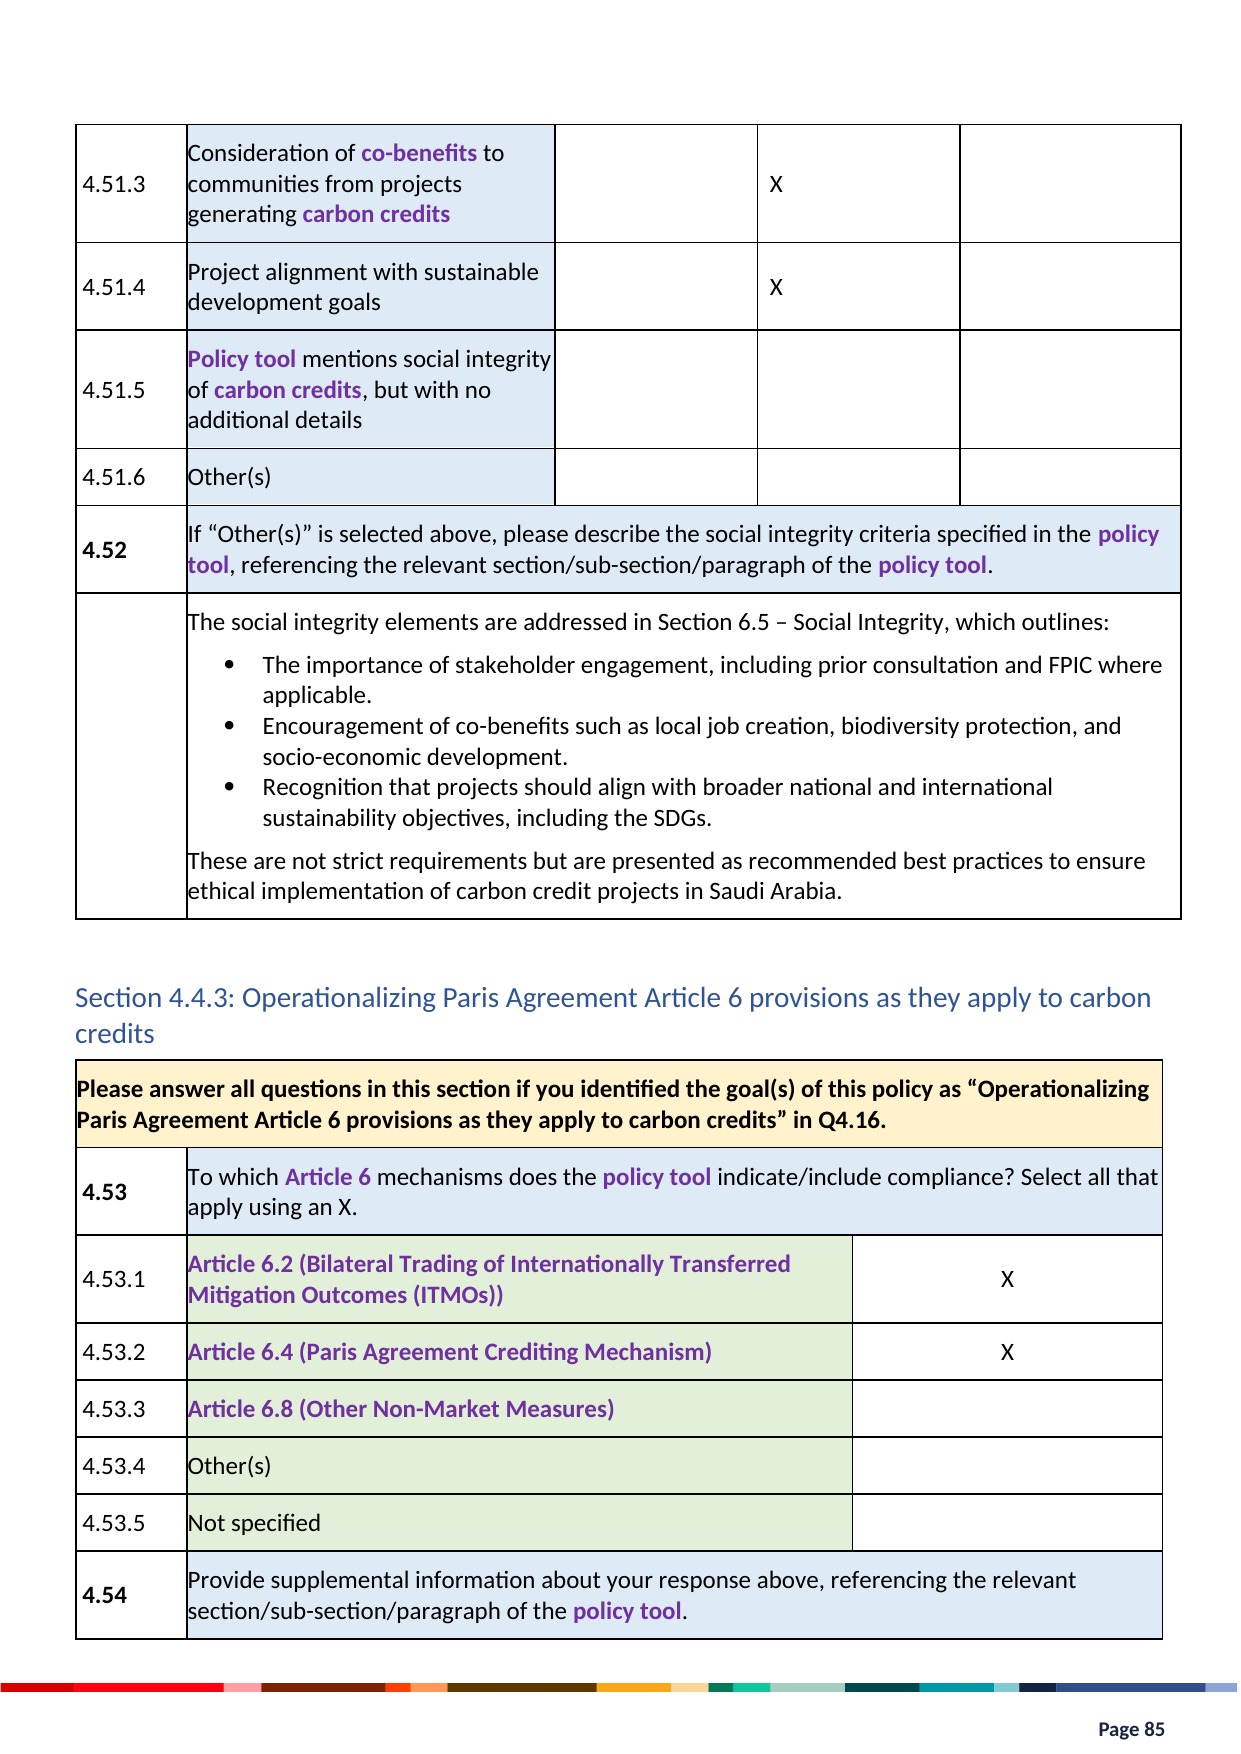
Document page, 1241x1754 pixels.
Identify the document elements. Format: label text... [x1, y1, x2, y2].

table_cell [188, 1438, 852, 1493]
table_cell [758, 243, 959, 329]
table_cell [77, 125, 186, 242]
subtitle Section 4.4.3: Operationalizing Paris Agreement Article 6 provisions as they apply to carbon credits [75, 979, 1165, 1051]
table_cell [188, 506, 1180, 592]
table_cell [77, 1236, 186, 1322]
picture [0, 1683, 1236, 1692]
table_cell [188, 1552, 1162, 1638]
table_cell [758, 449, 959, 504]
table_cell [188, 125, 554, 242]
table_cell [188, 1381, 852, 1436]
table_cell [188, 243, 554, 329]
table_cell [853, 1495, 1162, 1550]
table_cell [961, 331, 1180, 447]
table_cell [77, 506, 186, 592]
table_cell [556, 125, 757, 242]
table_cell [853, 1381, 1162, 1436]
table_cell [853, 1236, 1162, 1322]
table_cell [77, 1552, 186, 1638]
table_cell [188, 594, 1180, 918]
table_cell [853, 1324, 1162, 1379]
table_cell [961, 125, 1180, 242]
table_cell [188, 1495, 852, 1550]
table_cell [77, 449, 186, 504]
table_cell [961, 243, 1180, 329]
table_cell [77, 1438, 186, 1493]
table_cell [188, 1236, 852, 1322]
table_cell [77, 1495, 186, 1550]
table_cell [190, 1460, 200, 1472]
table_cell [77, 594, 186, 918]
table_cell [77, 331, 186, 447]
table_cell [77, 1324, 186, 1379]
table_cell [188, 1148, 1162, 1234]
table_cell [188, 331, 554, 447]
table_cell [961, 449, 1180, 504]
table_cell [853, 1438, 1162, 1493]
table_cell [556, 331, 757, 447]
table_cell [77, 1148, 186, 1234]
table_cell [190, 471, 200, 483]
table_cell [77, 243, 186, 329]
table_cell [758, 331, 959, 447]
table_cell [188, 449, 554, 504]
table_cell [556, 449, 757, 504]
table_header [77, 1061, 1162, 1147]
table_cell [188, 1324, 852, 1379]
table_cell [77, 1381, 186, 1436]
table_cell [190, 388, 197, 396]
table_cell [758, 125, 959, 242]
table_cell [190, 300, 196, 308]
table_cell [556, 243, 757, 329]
